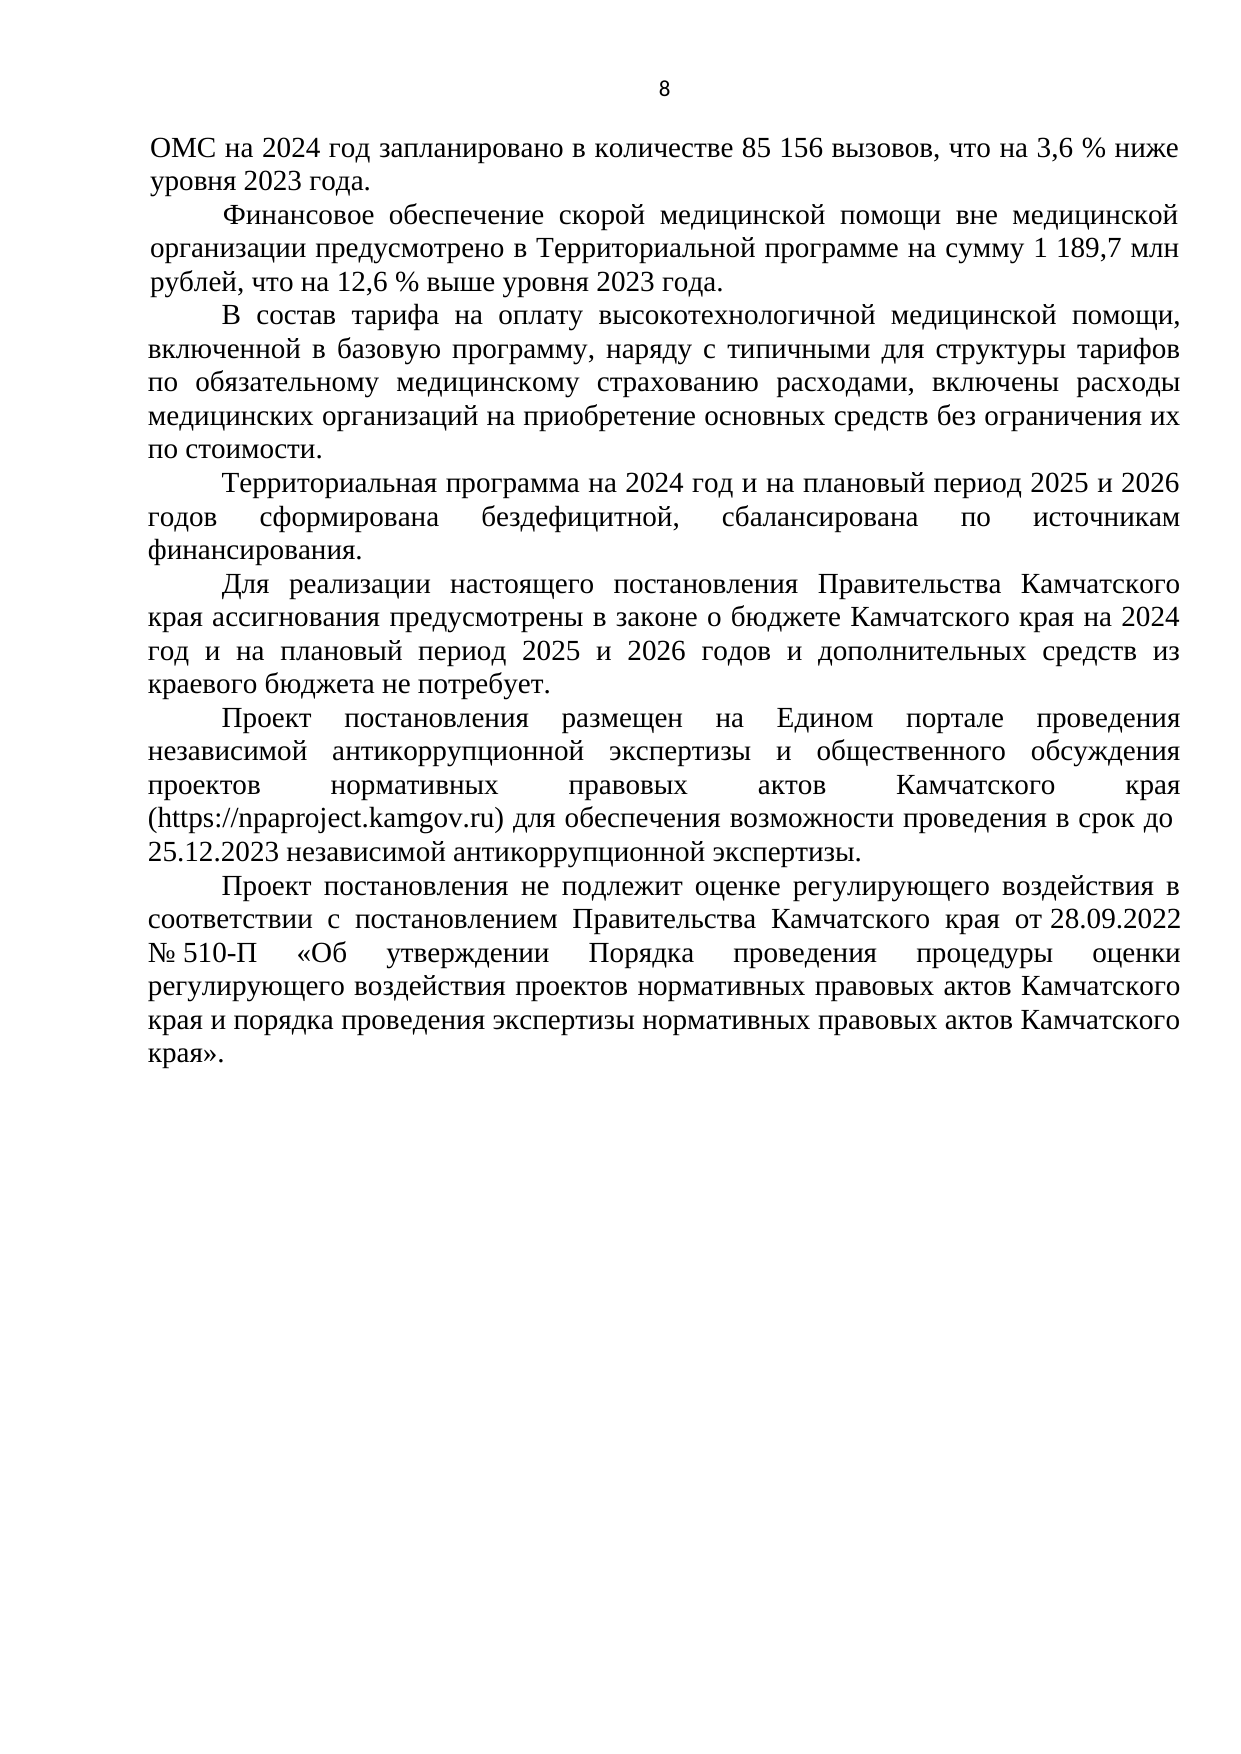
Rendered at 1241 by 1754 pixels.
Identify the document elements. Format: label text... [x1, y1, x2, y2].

text Проект постановления не подлежит оценке регулирующего воздействия в соответствии с постановлением Правительства Камчатского края от 28.09.2022 № 510-П «Об утверждении Порядка проведения процедуры оценки регулирующего воздействия проектов нормативных правовых актов Камчатского края и порядка проведения экспертизы нормативных правовых актов Камчатского края». [148, 868, 1181, 1069]
text Финансовое обеспечение скорой медицинской помощи вне медицинской организации предусмотрено в Территориальной программе на сумму 1 189,7 млн рублей, что на 12,6 % выше уровня 2023 года. [150, 197, 1179, 297]
text В состав тарифа на оплату высокотехнологичной медицинской помощи, включенной в базовую программу, наряду с типичными для структуры тарифов по обязательному медицинскому страхованию расходами, включены расходы медицинских организаций на приобретение основных средств без ограничения их по стоимости. [148, 297, 1181, 465]
text Для реализации настоящего постановления Правительства Камчатского края ассигнования предусмотрены в законе о бюджете Камчатского края на 2024 год и на плановый период 2025 и 2026 годов и дополнительных средств из краевого бюджета не потребует. [148, 566, 1181, 700]
text Территориальная программа на 2024 год и на плановый период 2025 и 2026 годов сформирована бездефицитной, сбалансирована по источникам финансирования. [148, 465, 1181, 566]
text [150, 130, 1179, 197]
text Проект постановления размещен на Едином портале проведения независимой антикоррупционной экспертизы и общественного обсуждения проектов нормативных правовых актов Камчатского края (https://npaproject.kamgov.ru) для обеспечения возможности проведения в срок до 25.12.2023 независимой антикоррупционной экспертизы. [148, 700, 1181, 868]
